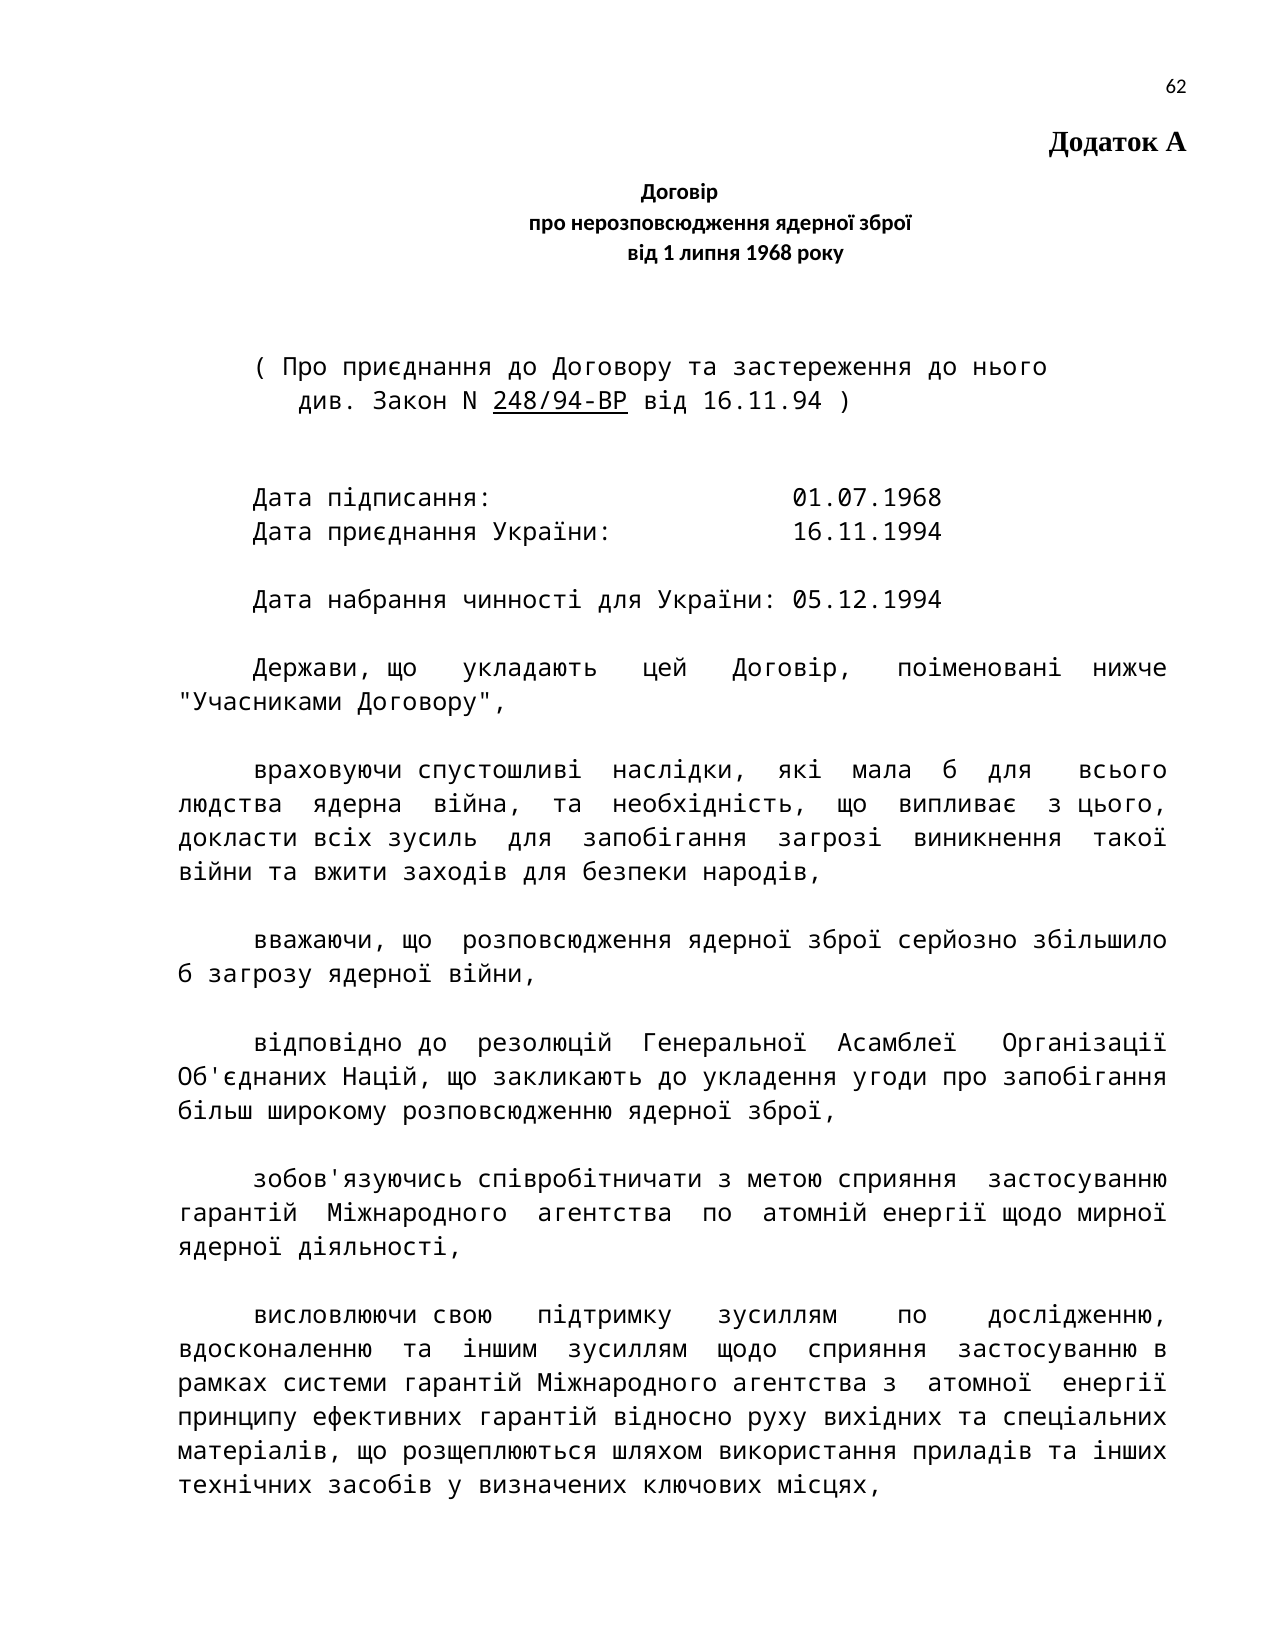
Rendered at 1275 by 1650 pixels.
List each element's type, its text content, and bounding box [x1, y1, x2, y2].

text вважаючи, що розповсюдження ядерної зброї серйозно збільшило б загрозу ядерної війни, [177, 922, 1186, 990]
text Дата підписання: 01.07.1968 [177, 479, 1186, 513]
text Держави, що укладають цей Договір, поіменовані нижче "Учасниками Договору", [177, 649, 1186, 718]
text Дата набрання чинності для України: 05.12.1994 [177, 581, 1186, 615]
text зобов'язуючись співробітничати з метою сприяння застосуванню гарантій Міжнародного агентства по атомній енергії щодо мирної ядерної діяльності, [177, 1160, 1186, 1263]
text Дата приєднання України: 16.11.1994 [177, 513, 1186, 547]
text ( Про приєднання до Договору та застереження до нього див. Закон N 248/94-ВР від 16.11.94 ) [177, 349, 1186, 445]
text враховуючи спустошливі наслідки, які мала б для всього людства ядерна війна, та необхідність, що випливає з цього, докласти всіх зусиль для запобігання загрозі виникнення такої війни та вжити заходів для безпеки народів, [177, 752, 1186, 888]
text висловлюючи свою підтримку зусиллям по дослідженню, вдосконаленню та іншим зусиллям щодо сприяння застосуванню в рамках системи гарантій Міжнародного агентства з атомної енергії принципу ефективних гарантій відносно руху вихідних та спеціальних матеріалів, що розщеплюються шляхом використання приладів та інших технічних засобів у визначених ключових місцях, [177, 1297, 1186, 1501]
text Додаток А [177, 124, 1186, 158]
text Договір про нерозповсюдження ядерної зброї від 1 липня 1968 року [177, 177, 1186, 296]
text відповідно до резолюцій Генеральної Асамблеї Організації Об'єднаних Націй, що закликають до укладення угоди про запобігання більш широкому розповсюдженню ядерної зброї, [177, 1024, 1186, 1126]
